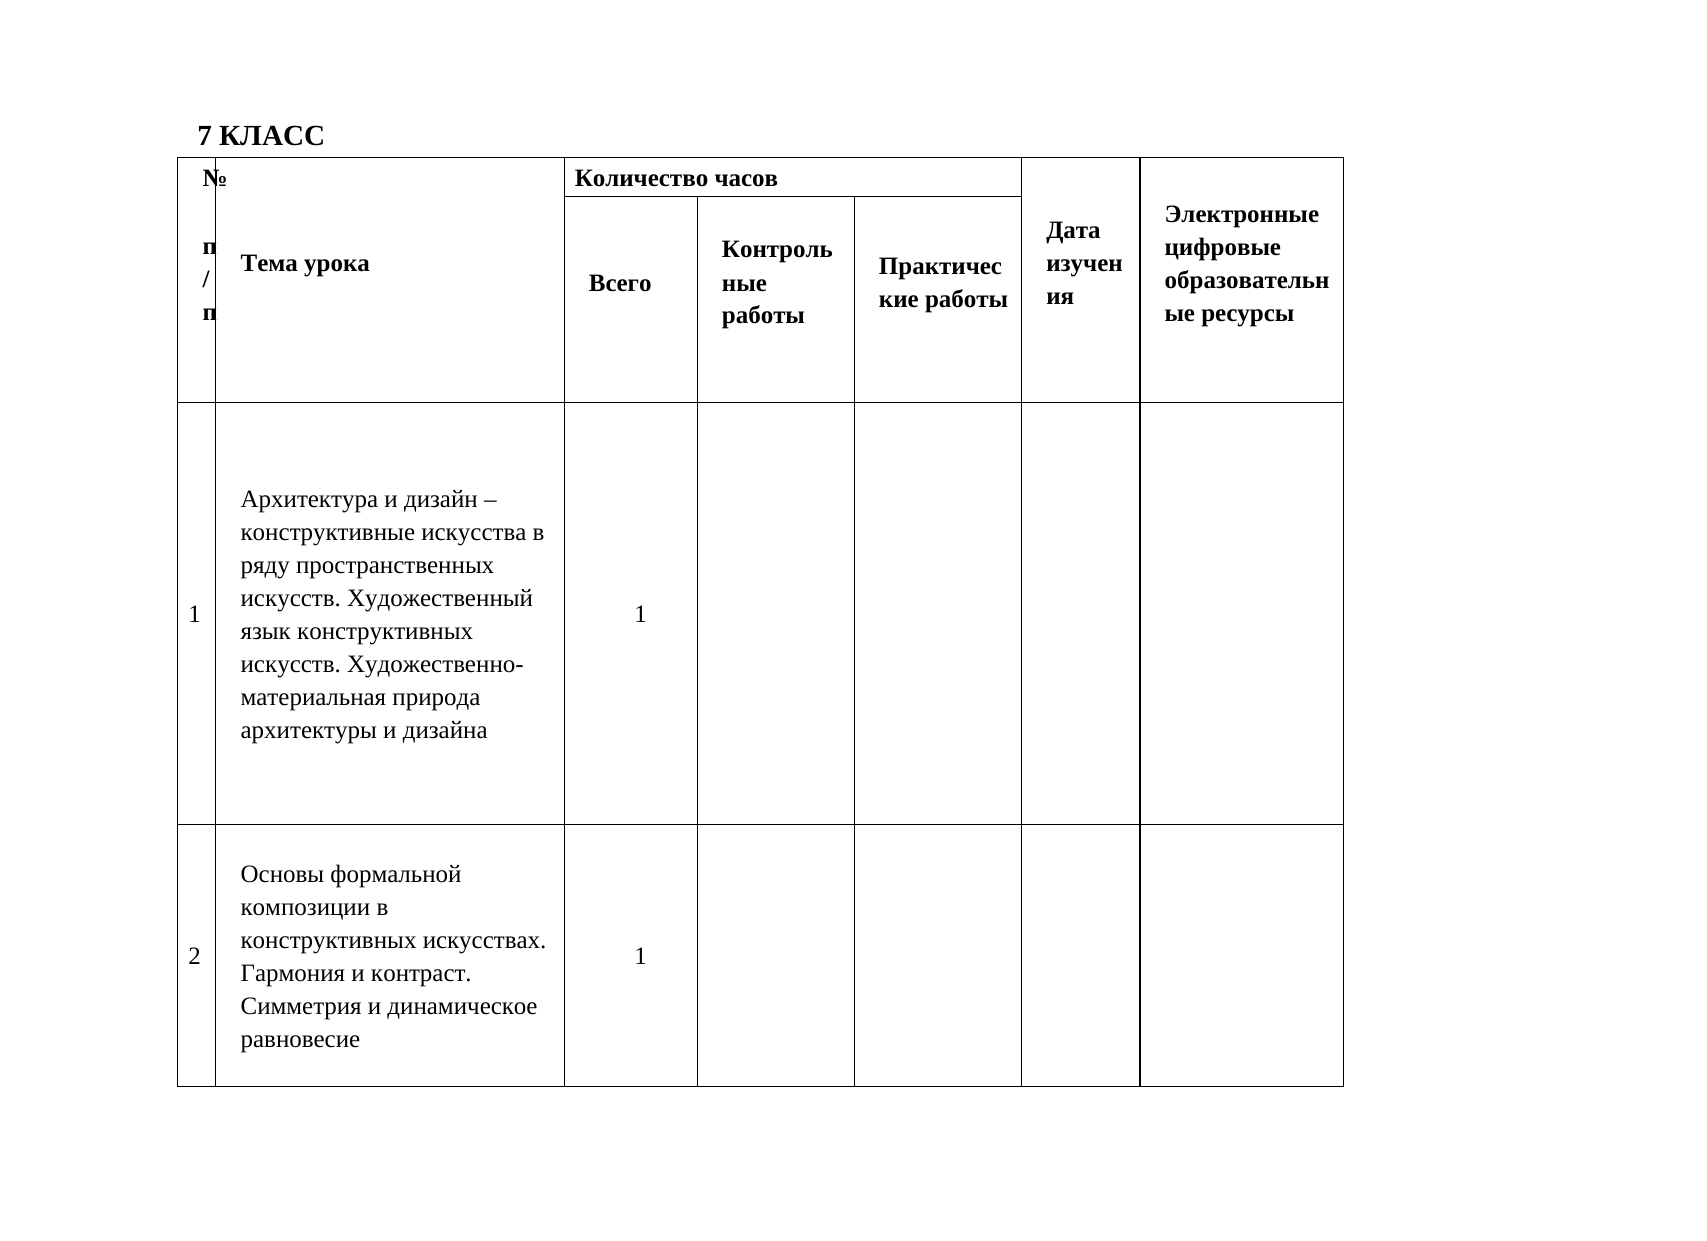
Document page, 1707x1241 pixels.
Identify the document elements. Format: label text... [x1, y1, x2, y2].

table_cell 2 [178, 825, 215, 1086]
table_cell [1141, 825, 1343, 1086]
table_header Электронные цифровые образовательные ресурсы [1141, 158, 1343, 402]
table_cell [698, 825, 854, 1086]
table_cell [1141, 403, 1343, 823]
table_header Тема урока [216, 158, 564, 402]
table_cell Архитектура и дизайн – конструктивные искусства в ряду пространственных искусств. Художественный язык конструктивных искусств. Художественно-материальная природа архитектуры и дизайна [216, 403, 564, 823]
table_cell Практические работы [855, 197, 1021, 402]
table_cell Контрольные работы [698, 197, 854, 402]
table_header Дата изучения [1022, 158, 1139, 402]
table_cell [855, 403, 1021, 823]
table_cell [1022, 825, 1139, 1086]
table_cell [698, 403, 854, 823]
table_cell 1 [565, 403, 697, 823]
table_cell [855, 825, 1021, 1086]
text 7 КЛАСС [190, 118, 1618, 152]
table_header № п/п [178, 158, 215, 402]
table_cell 1 [178, 403, 215, 823]
table_cell Всего [565, 197, 697, 402]
table_header Количество часов [565, 158, 1021, 196]
table_cell [1022, 403, 1139, 823]
table_cell Основы формальной композиции в конструктивных искусствах. Гармония и контраст. Симметрия и динамическое равновесие [216, 825, 564, 1086]
table_cell 1 [565, 825, 697, 1086]
